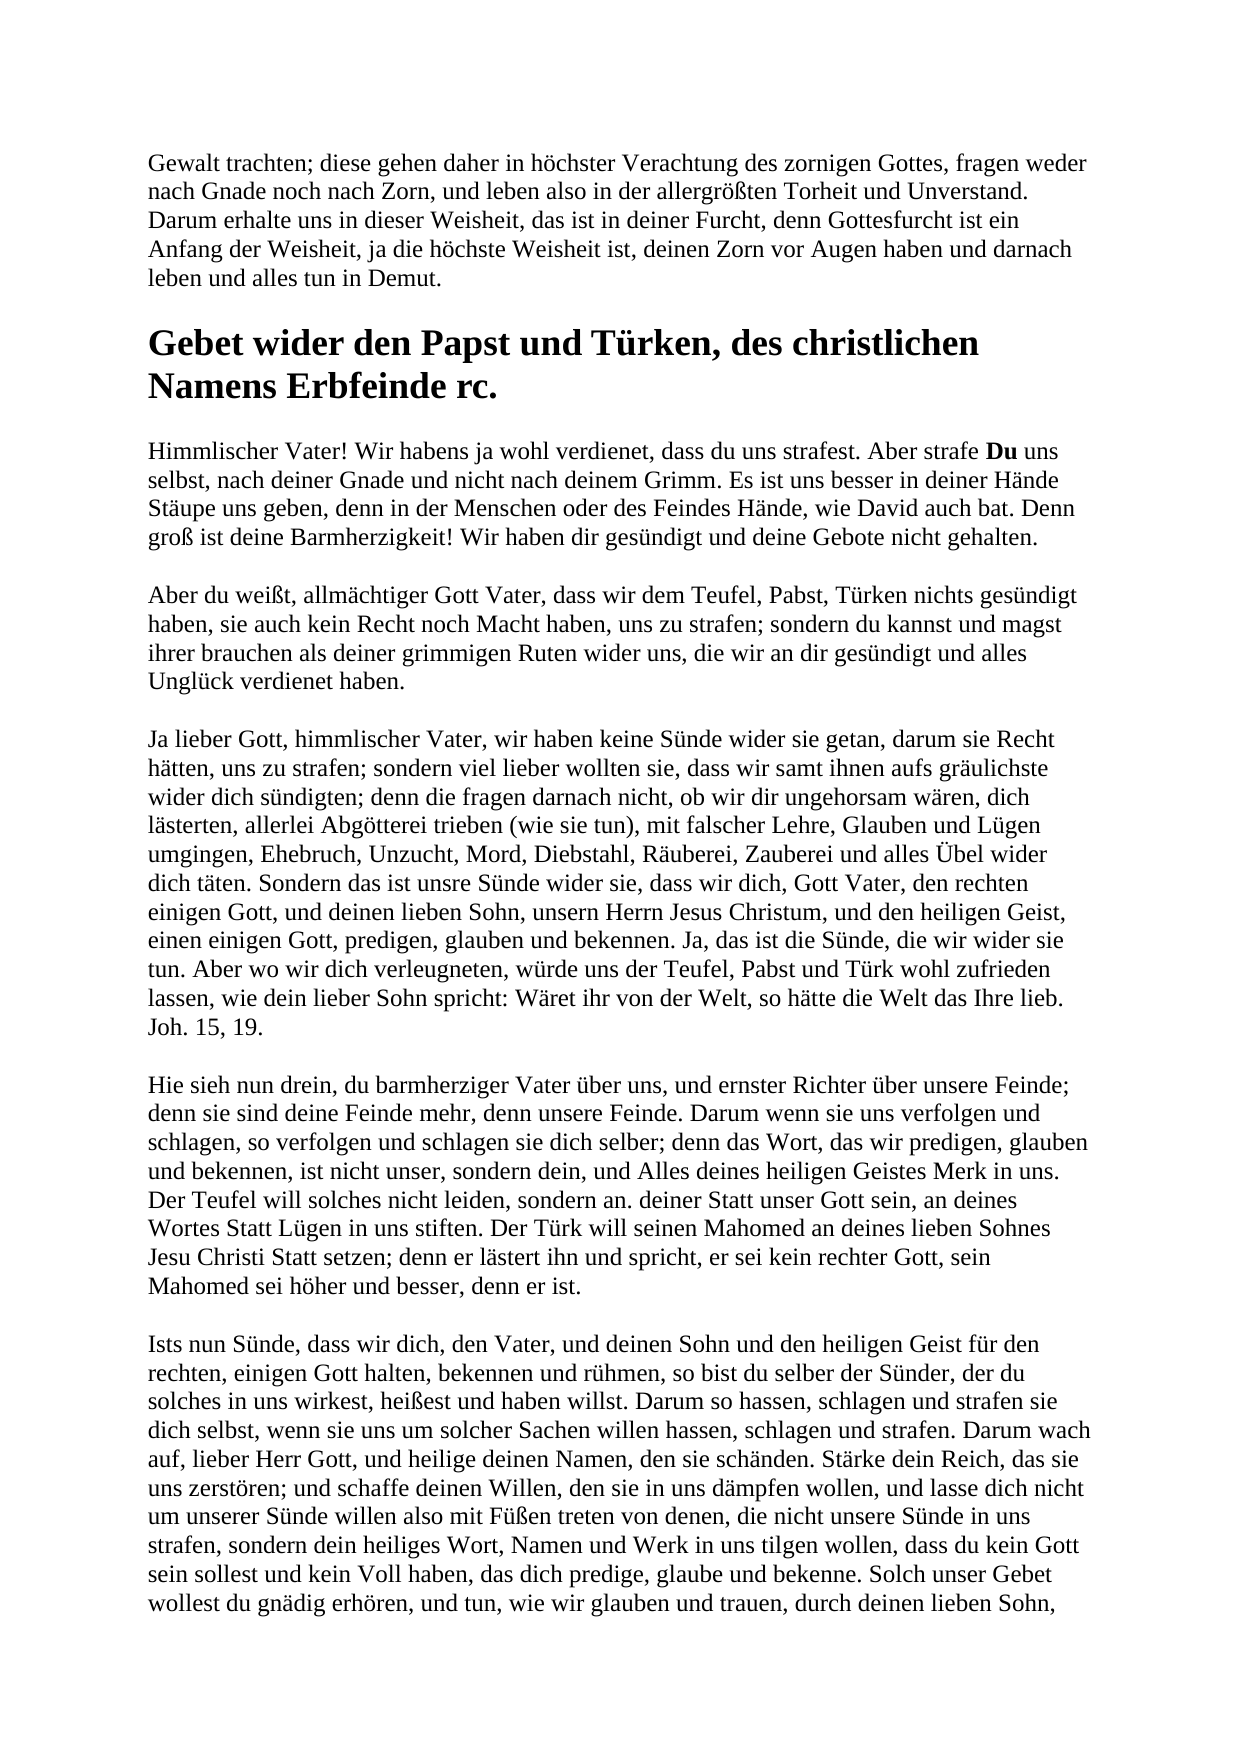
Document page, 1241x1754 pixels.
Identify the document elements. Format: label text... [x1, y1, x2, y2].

text Ja lieber Gott, himmlischer Vater, wir haben keine Sünde wider sie getan, darum sie Recht hätten, uns zu strafen; sondern viel lieber wollten sie, dass wir samt ihnen aufs gräulichste wider dich sündigten; denn die fragen darnach nicht, ob wir dir ungehorsam wären, dich lästerten, allerlei Abgötterei trieben (wie sie tun), mit falscher Lehre, Glauben und Lügen umgingen, Ehebruch, Unzucht, Mord, Diebstahl, Räuberei, Zauberei und alles Übel wider dich täten. Sondern das ist unsre Sünde wider sie, dass wir dich, Gott Vater, den rechten einigen Gott, und deinen lieben Sohn, unsern Herrn Jesus Christum, und den heiligen Geist, einen einigen Gott, predigen, glauben und bekennen. Ja, das ist die Sünde, die wir wider sie tun. Aber wo wir dich verleugneten, würde uns der Teufel, Pabst und Türk wohl zufrieden lassen, wie dein lieber Sohn spricht: Wäret ihr von der Welt, so hätte die Welt das Ihre lieb. Joh. 15, 19. [148, 724, 1093, 1041]
text Aber du weißt, allmächtiger Gott Vater, dass wir dem Teufel, Pabst, Türken nichts gesündigt haben, sie auch kein Recht noch Macht haben, uns zu strafen; sondern du kannst und magst ihrer brauchen als deiner grimmigen Ruten wider uns, die wir an dir gesündigt und alles Unglück verdienet haben. [148, 580, 1093, 695]
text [148, 1329, 1093, 1616]
subtitle Gebet wider den Papst und Türken, des christlichen Namens Erbfeinde rc. [148, 321, 1093, 407]
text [148, 148, 1093, 291]
text Himmlischer Vater! Wir habens ja wohl verdienet, dass du uns strafest. Aber strafe Du uns selbst, nach deiner Gnade und nicht nach deinem Grimm. Es ist uns besser in deiner Hände Stäupe uns geben, denn in der Menschen oder des Feindes Hände, wie David auch bat. Denn groß ist deine Barmherzigkeit! Wir haben dir gesündigt und deine Gebote nicht gehalten. [148, 436, 1093, 551]
text Hie sieh nun drein, du barmherziger Vater über uns, und ernster Richter über unsere Feinde; denn sie sind deine Feinde mehr, denn unsere Feinde. Darum wenn sie uns verfolgen und schlagen, so verfolgen und schlagen sie dich selber; denn das Wort, das wir predigen, glauben und bekennen, ist nicht unser, sondern dein, und Alles deines heiligen Geistes Merk in uns. Der Teufel will solches nicht leiden, sondern an. deiner Statt unser Gott sein, an deines Wortes Statt Lügen in uns stiften. Der Türk will seinen Mahomed an deines lieben Sohnes Jesu Christi Statt setzen; denn er lästert ihn und spricht, er sei kein rechter Gott, sein Mahomed sei höher und besser, denn er ist. [148, 1070, 1093, 1300]
